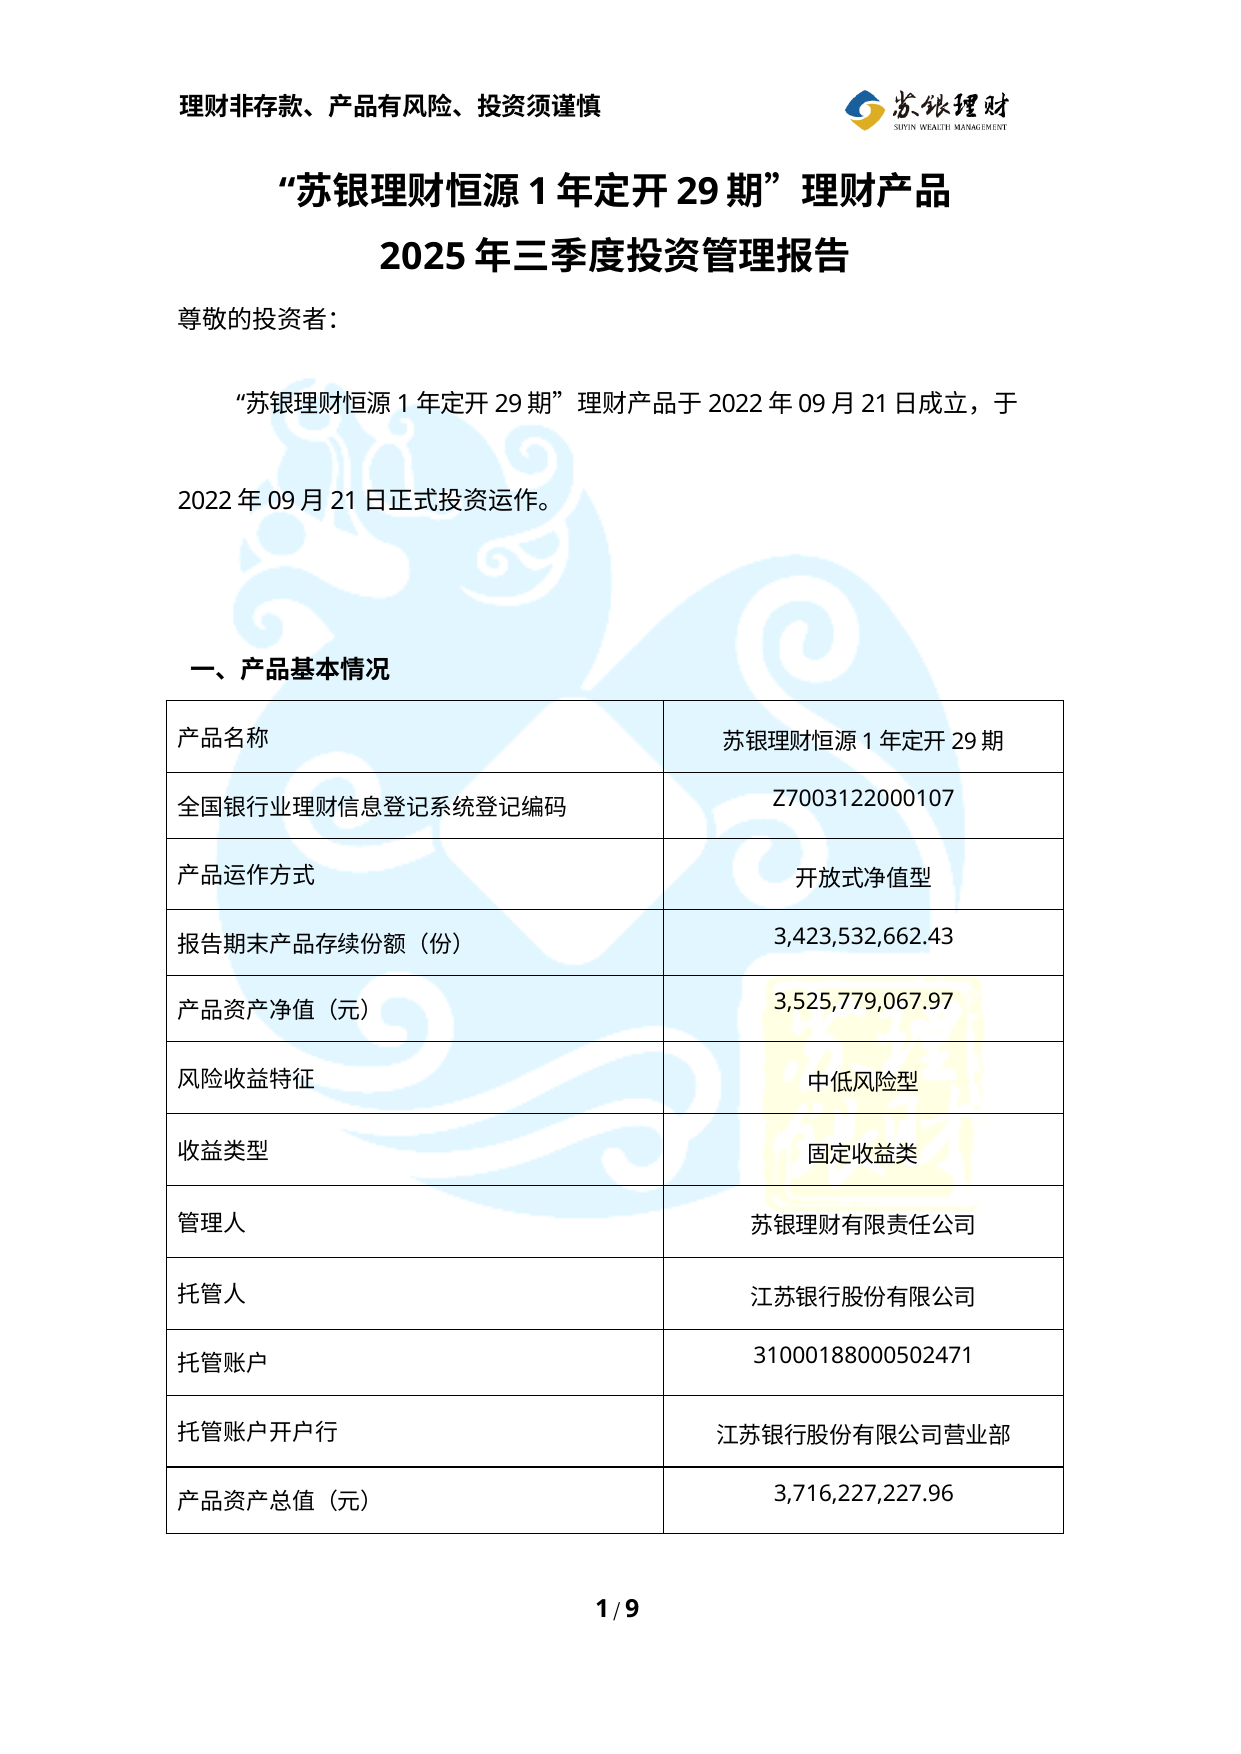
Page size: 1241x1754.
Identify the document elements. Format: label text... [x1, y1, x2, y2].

table_cell 管理人 [167, 1186, 663, 1257]
table_cell 托管账户 [167, 1330, 663, 1394]
table_cell 产品运作方式 [167, 839, 663, 909]
subtitle 一、产品基本情况 [190, 635, 1053, 700]
table_cell 收益类型 [167, 1114, 663, 1185]
table_cell Z7003122000107 [664, 773, 1063, 838]
text “苏银理财恒源1年定开29期”理财产品于 2022年09月21日成立，于2022年09月21日正式投资运作。 [177, 369, 1053, 531]
table_cell 全国银行业理财信息登记系统登记编码 [167, 773, 663, 838]
table_cell 中低风险型 [664, 1042, 1063, 1113]
table_cell 托管人 [167, 1258, 663, 1328]
table_cell 3,423,532,662.43 [664, 910, 1063, 975]
text 尊敬的投资者： [177, 286, 1053, 351]
table_header 产品名称 [167, 701, 663, 772]
text 2025年三季度投资管理报告 [177, 221, 1053, 286]
picture [820, 72, 1039, 143]
table_cell 3,716,227,227.96 [664, 1468, 1063, 1532]
table_cell 托管账户开户行 [167, 1396, 663, 1466]
table_cell 苏银理财有限责任公司 [664, 1186, 1063, 1257]
table_cell 风险收益特征 [167, 1042, 663, 1113]
table_cell 31000188000502471 [664, 1330, 1063, 1394]
table_cell 固定收益类 [664, 1114, 1063, 1185]
text “苏银理财恒源1年定开29期”理财产品 [177, 156, 1053, 221]
table_cell 开放式净值型 [664, 839, 1063, 909]
table_cell 3,525,779,067.97 [664, 976, 1063, 1041]
table_header 苏银理财恒源1年定开29期 [664, 701, 1063, 772]
table_cell 江苏银行股份有限公司营业部 [664, 1396, 1063, 1466]
table_cell 报告期末产品存续份额（份） [167, 910, 663, 975]
table_cell 江苏银行股份有限公司 [664, 1258, 1063, 1328]
table_cell 产品资产净值（元） [167, 976, 663, 1041]
table_cell 产品资产总值（元） [167, 1468, 663, 1532]
